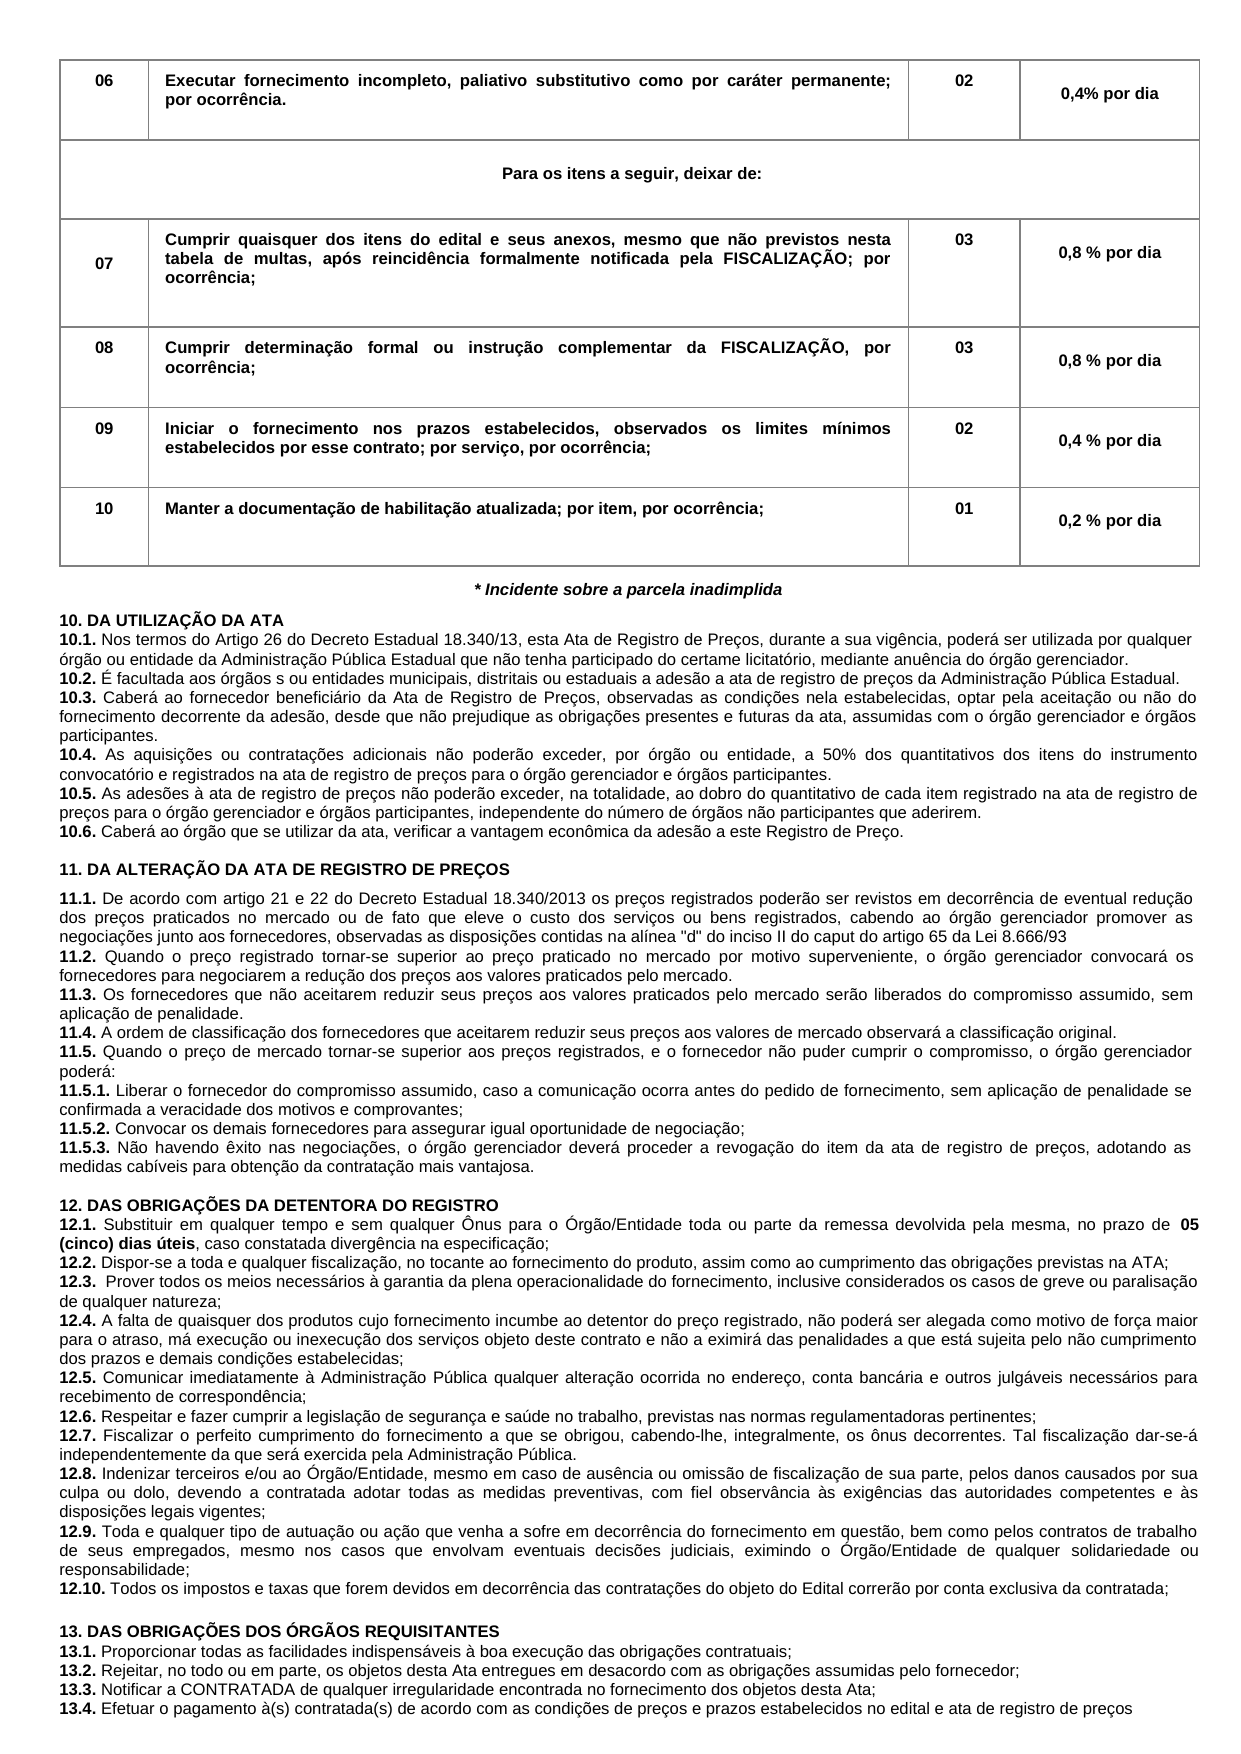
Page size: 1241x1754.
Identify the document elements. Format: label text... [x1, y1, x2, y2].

text 11.1. De acordo com artigo 21 e 22 do Decreto Estadual 18.340/2013 os preços registrados poderão ser revistos em decorrência de eventual redução dos preços praticados no mercado ou de fato que eleve o custo dos serviços ou bens registrados, cabendo ao órgão gerenciador promover as negociações junto aos fornecedores, observadas as disposições contidas na alínea "d" do inciso II do caput do artigo 65 da Lei 8.666/93 [59, 889, 1194, 946]
table_cell 0,8 % por dia [1021, 328, 1199, 406]
text 12.5. Comunicar imediatamente à Administração Pública qualquer alteração ocorrida no endereço, conta bancária e outros julgáveis necessários para recebimento de correspondência; [59, 1368, 1199, 1406]
text 12.7. Fiscalizar o perfeito cumprimento do fornecimento a que se obrigou, cabendo-lhe, integralmente, os ônus decorrentes. Tal fiscalização dar-se-á independentemente da que será exercida pela Administração Pública. [59, 1426, 1199, 1464]
text 12.2. Dispor-se a toda e qualquer fiscalização, no tocante ao fornecimento do produto, assim como ao cumprimento das obrigações previstas na ATA; [59, 1253, 1199, 1272]
table_cell 01 [909, 488, 1019, 565]
text 10.4. As aquisições ou contratações adicionais não poderão exceder, por órgão ou entidade, a 50% dos quantitativos dos itens do instrumento convocatório e registrados na ata de registro de preços para o órgão gerenciador e órgãos participantes. [59, 745, 1199, 783]
table_cell 02 [909, 408, 1019, 487]
text 11.5. Quando o preço de mercado tornar-se superior aos preços registrados, e o fornecedor não puder cumprir o compromisso, o órgão gerenciador poderá: [59, 1042, 1194, 1081]
text 11.2. Quando o preço registrado tornar-se superior ao preço praticado no mercado por motivo superveniente, o órgão gerenciador convocará os fornecedores para negociarem a redução dos preços aos valores praticados pelo mercado. [59, 946, 1194, 985]
table_cell 0,4% por dia [1021, 61, 1199, 139]
text 10.1. Nos termos do Artigo 26 do Decreto Estadual 18.340/13, esta Ata de Registro de Preços, durante a sua vigência, poderá ser utilizada por qualquer órgão ou entidade da Administração Pública Estadual que não tenha participado do certame licitatório, mediante anuência do órgão gerenciador. [59, 630, 1194, 668]
table_cell 0,8 % por dia [1021, 220, 1199, 326]
table_cell Iniciar o fornecimento nos prazos estabelecidos, observados os limites mínimos estabelecidos por esse contrato; por serviço, por ocorrência; [149, 408, 908, 487]
text 13.4. Efetuar o pagamento à(s) contratada(s) de acordo com as condições de preços e prazos estabelecidos no edital e ata de registro de preços [59, 1699, 1199, 1718]
text 12.9. Toda e qualquer tipo de autuação ou ação que venha a sofre em decorrência do fornecimento em questão, bem como pelos contratos de trabalho de seus empregados, mesmo nos casos que envolvam eventuais decisões judiciais, eximindo o Órgão/Entidade de qualquer solidariedade ou responsabilidade; [59, 1521, 1199, 1579]
text 11.3. Os fornecedores que não aceitarem reduzir seus preços aos valores praticados pelo mercado serão liberados do compromisso assumido, sem aplicação de penalidade. [59, 985, 1194, 1023]
table_cell 03 [909, 328, 1019, 406]
text 10. DA UTILIZAÇÃO DA ATA [59, 611, 1194, 630]
text 12. DAS OBRIGAÇÕES DA DETENTORA DO REGISTRO [59, 1196, 1199, 1215]
table_cell Para os itens a seguir, deixar de: [61, 141, 1199, 218]
text 12.4. A falta de quaisquer dos produtos cujo fornecimento incumbe ao detentor do preço registrado, não poderá ser alegada como motivo de força maior para o atraso, má execução ou inexecução dos serviços objeto deste contrato e não a eximirá das penalidades a que está sujeita pelo não cumprimento dos prazos e demais condições estabelecidas; [59, 1311, 1199, 1368]
text 11. DA ALTERAÇÃO DA ATA DE REGISTRO DE PREÇOS [59, 860, 1199, 879]
text 12.6. Respeitar e fazer cumprir a legislação de segurança e saúde no trabalho, previstas nas normas regulamentadoras pertinentes; [59, 1406, 1199, 1426]
text 13. DAS OBRIGAÇÕES DOS ÓRGÃOS REQUISITANTES [59, 1622, 1199, 1641]
table_cell Cumprir quaisquer dos itens do edital e seus anexos, mesmo que não previstos nesta tabela de multas, após reincidência formalmente notificada pela FISCALIZAÇÃO; por ocorrência; [149, 220, 908, 326]
text 10.6. Caberá ao órgão que se utilizar da ata, verificar a vantagem econômica da adesão a este Registro de Preço. [59, 822, 1199, 841]
text 11.4. A ordem de classificação dos fornecedores que aceitarem reduzir seus preços aos valores de mercado observará a classificação original. [59, 1023, 1194, 1042]
table_cell 08 [61, 328, 148, 406]
text 10.2. É facultada aos órgãos s ou entidades municipais, distritais ou estaduais a adesão a ata de registro de preços da Administração Pública Estadual. [59, 668, 1194, 688]
table_cell 03 [909, 220, 1019, 326]
table_cell 0,2 % por dia [1021, 488, 1199, 565]
table_cell 0,4 % por dia [1021, 408, 1199, 487]
text 11.5.1. Liberar o fornecedor do compromisso assumido, caso a comunicação ocorra antes do pedido de fornecimento, sem aplicação de penalidade se confirmada a veracidade dos motivos e comprovantes; [59, 1081, 1194, 1119]
text 11.5.2. Convocar os demais fornecedores para assegurar igual oportunidade de negociação; [59, 1119, 1194, 1138]
text 10.5. As adesões à ata de registro de preços não poderão exceder, na totalidade, ao dobro do quantitativo de cada item registrado na ata de registro de preços para o órgão gerenciador e órgãos participantes, independente do número de órgãos não participantes que aderirem. [59, 783, 1199, 822]
text 12.3. Prover todos os meios necessários à garantia da plena operacionalidade do fornecimento, inclusive considerados os casos de greve ou paralisação de qualquer natureza; [59, 1272, 1199, 1311]
text 13.3. Notificar a CONTRATADA de qualquer irregularidade encontrada no fornecimento dos objetos desta Ata; [59, 1680, 1199, 1699]
text 13.1. Proporcionar todas as facilidades indispensáveis à boa execução das obrigações contratuais; [59, 1641, 1199, 1661]
table_cell 06 [61, 61, 148, 139]
text 10.3. Caberá ao fornecedor beneficiário da Ata de Registro de Preços, observadas as condições nela estabelecidas, optar pela aceitação ou não do fornecimento decorrente da adesão, desde que não prejudique as obrigações presentes e futuras da ata, assumidas com o órgão gerenciador e órgãos participantes. [59, 688, 1199, 745]
table_cell Manter a documentação de habilitação atualizada; por item, por ocorrência; [149, 488, 908, 565]
table_cell 09 [61, 408, 148, 487]
text * Incidente sobre a parcela inadimplida [72, 579, 1186, 598]
text 13.2. Rejeitar, no todo ou em parte, os objetos desta Ata entregues em desacordo com as obrigações assumidas pelo fornecedor; [59, 1661, 1199, 1680]
table_cell 07 [61, 220, 148, 326]
table_cell Executar fornecimento incompleto, paliativo substitutivo como por caráter permanente; por ocorrência. [149, 61, 908, 139]
text 11.5.3. Não havendo êxito nas negociações, o órgão gerenciador deverá proceder a revogação do item da ata de registro de preços, adotando as medidas cabíveis para obtenção da contratação mais vantajosa. [59, 1138, 1194, 1176]
table_cell 10 [61, 488, 148, 565]
table_cell Cumprir determinação formal ou instrução complementar da FISCALIZAÇÃO, por ocorrência; [149, 328, 908, 406]
text 12.1. Substituir em qualquer tempo e sem qualquer Ônus para o Órgão/Entidade toda ou parte da remessa devolvida pela mesma, no prazo de 05 (cinco) dias úteis, caso constatada divergência na especificação; [59, 1215, 1199, 1253]
text 12.8. Indenizar terceiros e/ou ao Órgão/Entidade, mesmo em caso de ausência ou omissão de fiscalização de sua parte, pelos danos causados por sua culpa ou dolo, devendo a contratada adotar todas as medidas preventivas, com fiel observância às exigências das autoridades competentes e às disposições legais vigentes; [59, 1464, 1199, 1521]
table_cell 02 [909, 61, 1019, 139]
text 12.10. Todos os impostos e taxas que forem devidos em decorrência das contratações do objeto do Edital correrão por conta exclusiva da contratada; [59, 1579, 1199, 1598]
